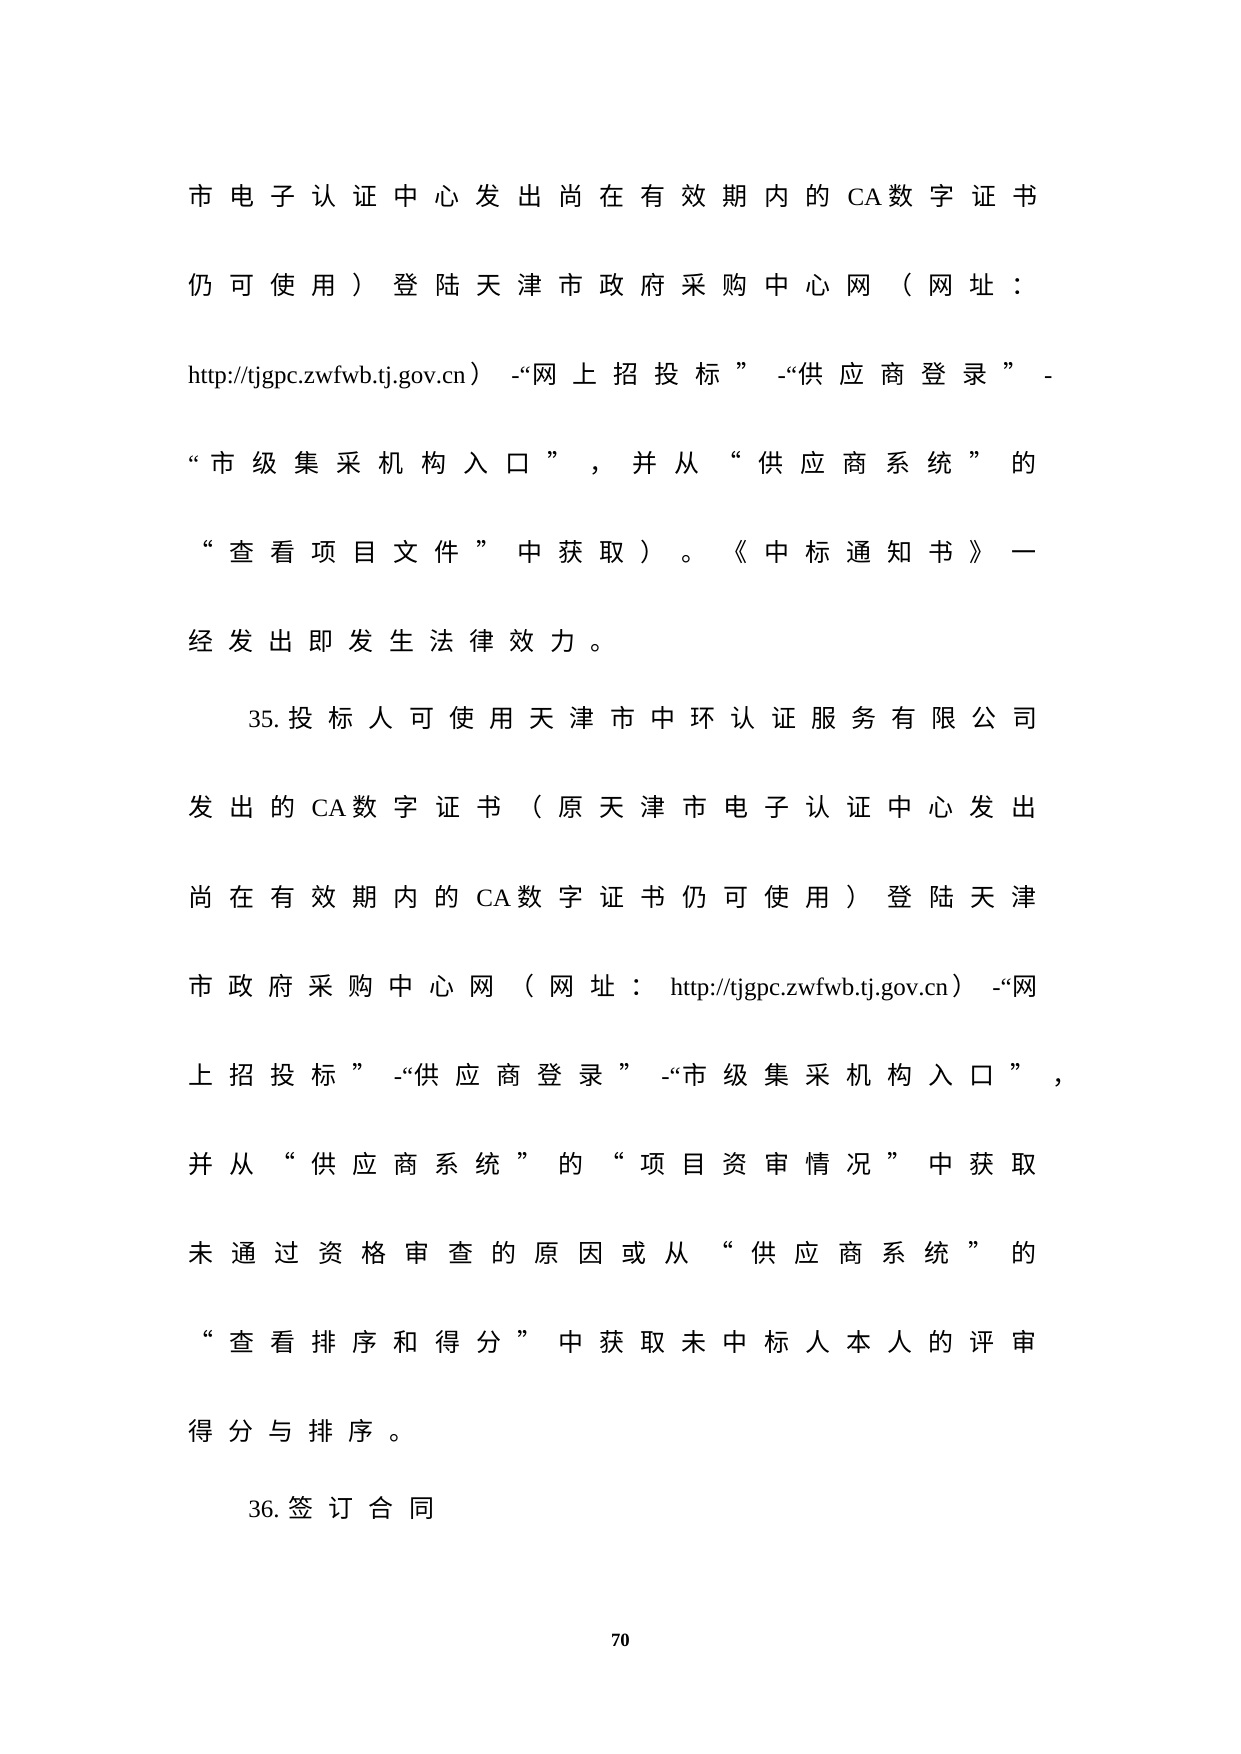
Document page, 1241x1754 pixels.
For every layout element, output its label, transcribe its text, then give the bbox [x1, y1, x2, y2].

text 35. 投标人可使用天津市中环认证服务有限公司发出的CA数字证书（原天津市电子认证中心发出尚在有效期内的CA数字证书仍可使用）登陆天津市政府采购中心网（网址：http://tjgpc.zwfwb.tj.gov.cn）-“网上招投标”-“供应商登录”-“市级集采机构入口”，并从“供应商系统”的“项目资审情况”中获取未通过资格审查的原因或从“供应商系统”的“查看排序和得分”中获取未中标人本人的评审得分与排序。 [188, 687, 1052, 1459]
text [188, 164, 1052, 669]
text 36. 签订合同 [188, 1477, 1052, 1537]
